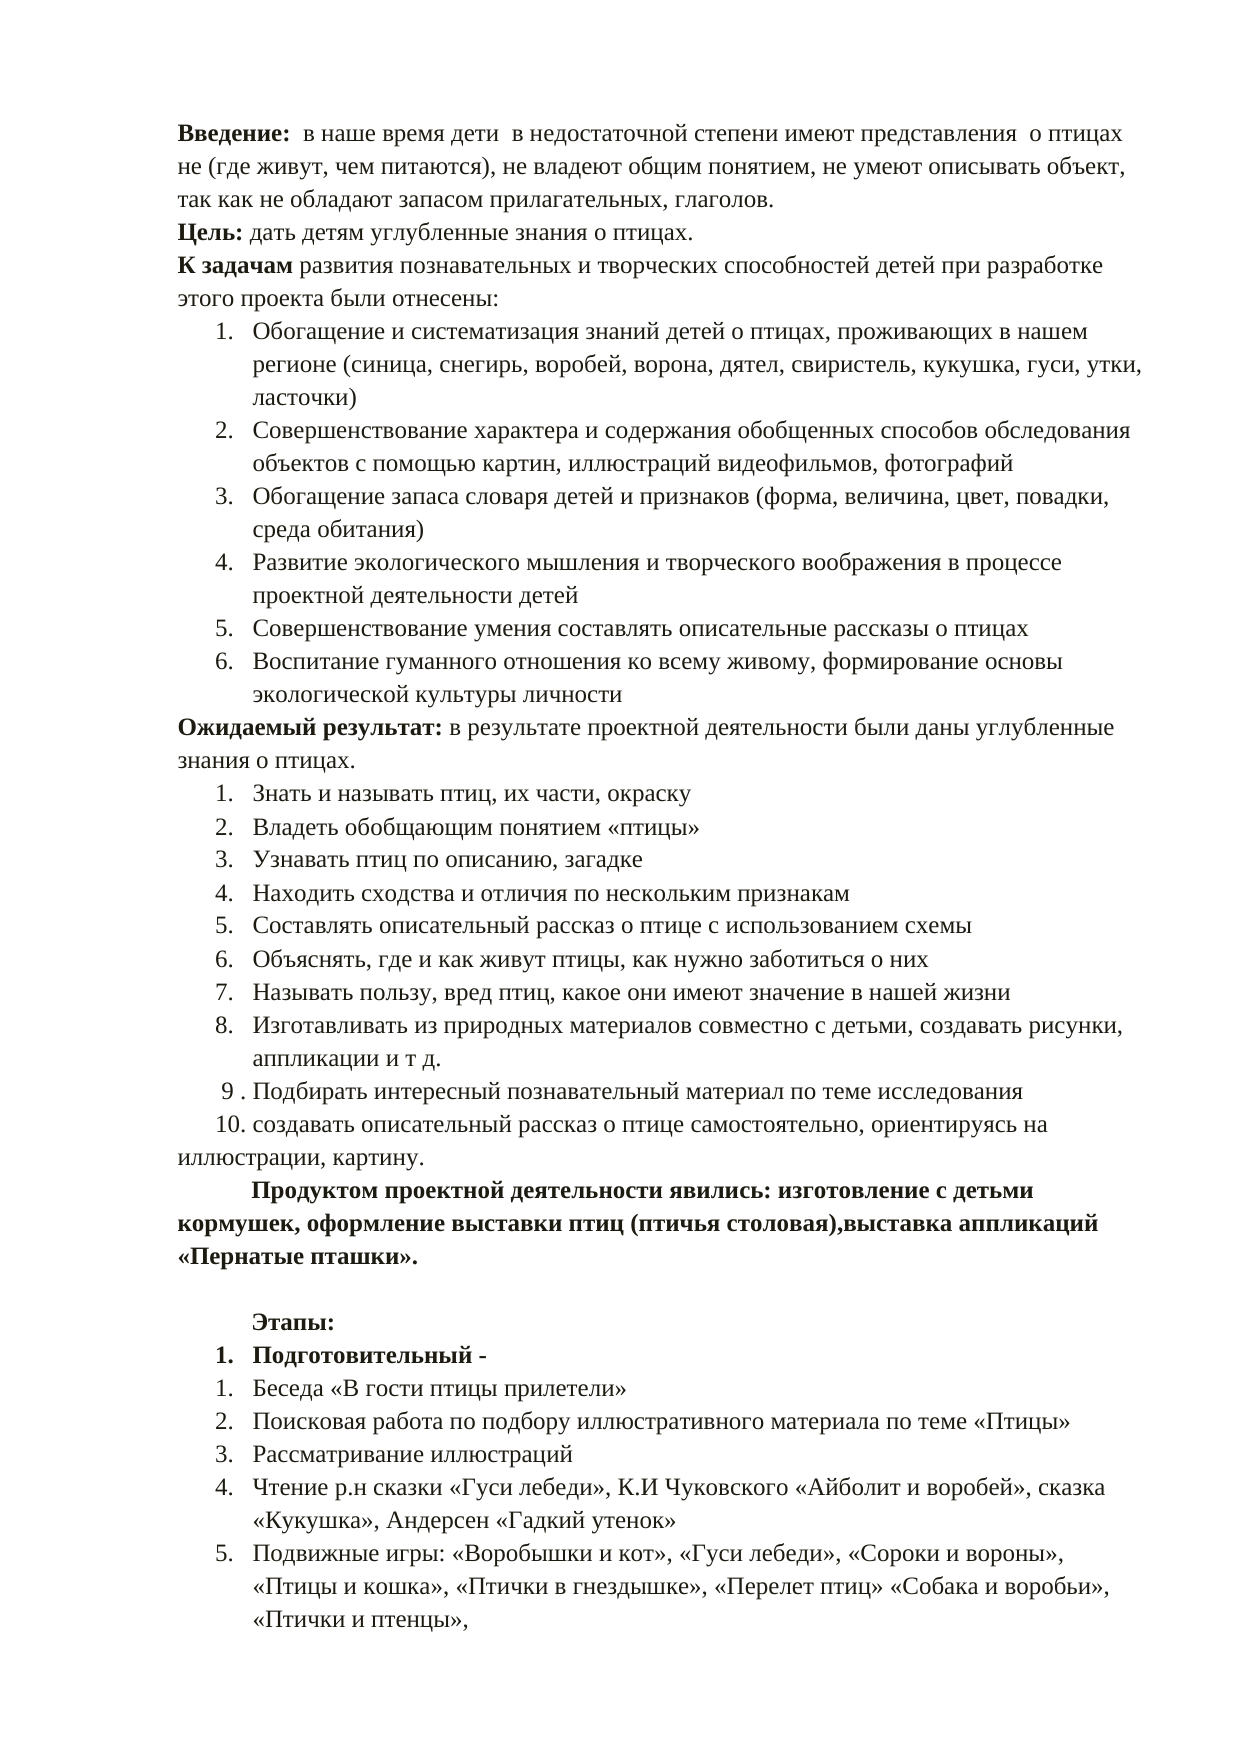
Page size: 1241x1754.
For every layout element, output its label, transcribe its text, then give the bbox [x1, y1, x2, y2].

list Совершенствование характера и содержания обобщенных способов обследования объектов с помощью картин, иллюстраций видеофильмов, фотографий [215, 415, 1152, 477]
list Владеть обобщающим понятием «птицы» [215, 812, 1152, 840]
text Введение: в наше время дети в недостаточной степени имеют представления о птицах не (где живут, чем питаются), не владеют общим понятием, не умеют описывать объект, так как не обладают запасом прилагательных, глаголов. [177, 118, 1152, 213]
text К задачам развития познавательных и творческих способностей детей при разработке этого проекта были отнесены: [177, 250, 1152, 312]
list Знать и называть птиц, их части, окраску [215, 778, 1152, 807]
list Развитие экологического мышления и творческого воображения в процессе проектной деятельности детей [215, 547, 1152, 609]
list Называть пользу, вред птиц, какое они имеют значение в нашей жизни [215, 977, 1152, 1005]
text Цель: дать детям углубленные знания о птицах. [177, 217, 1152, 246]
text Продуктом проектной деятельности явились: изготовление с детьми кормушек, оформление выставки птиц (птичья столовая),выставка аппликаций «Пернатые пташки». [177, 1175, 1152, 1269]
list Совершенствование умения составлять описательные рассказы о птицах [215, 613, 1152, 642]
list Рассматривание иллюстраций [215, 1439, 1152, 1468]
text Этапы: [177, 1307, 1152, 1336]
list Воспитание гуманного отношения ко всему живому, формирование основы экологической культуры личности [215, 646, 1152, 708]
list Обогащение запаса словаря детей и признаков (форма, величина, цвет, повадки, среда обитания) [215, 481, 1152, 543]
list Узнавать птиц по описанию, загадке [215, 844, 1152, 873]
list Находить сходства и отличия по нескольким признакам [215, 878, 1152, 906]
list Изготавливать из природных материалов совместно с детьми, создавать рисунки, аппликации и т д. [215, 1010, 1152, 1071]
text 10. создавать описательный рассказ о птице самостоятельно, ориентируясь на иллюстрации, картину. [177, 1109, 1152, 1171]
list Объяснять, где и как живут птицы, как нужно заботиться о них [215, 944, 1152, 972]
list Поисковая работа по подбору иллюстративного материала по теме «Птицы» [215, 1406, 1152, 1435]
list Беседа «В гости птицы прилетели» [215, 1373, 1152, 1402]
list Обогащение и систематизация знаний детей о птицах, проживающих в нашем регионе (синица, снегирь, воробей, ворона, дятел, свиристель, кукушка, гуси, утки, ласточки) [215, 316, 1152, 411]
list Чтение р.н сказки «Гуси лебеди», К.И Чуковского «Айболит и воробей», сказка «Кукушка», Андерсен «Гадкий утенок» [215, 1472, 1152, 1534]
list Составлять описательный рассказ о птице с использованием схемы [215, 911, 1152, 939]
list Подготовительный - [215, 1340, 1152, 1369]
list Подвижные игры: «Воробышки и кот», «Гуси лебеди», «Сороки и вороны», «Птицы и кошка», «Птички в гнездышке», «Перелет птиц» «Собака и воробьи», «Птички и птенцы», [215, 1538, 1152, 1633]
text Ожидаемый результат: в результате проектной деятельности были даны углубленные знания о птицах. [177, 712, 1152, 774]
text 9 . Подбирать интересный познавательный материал по теме исследования [177, 1076, 1152, 1104]
